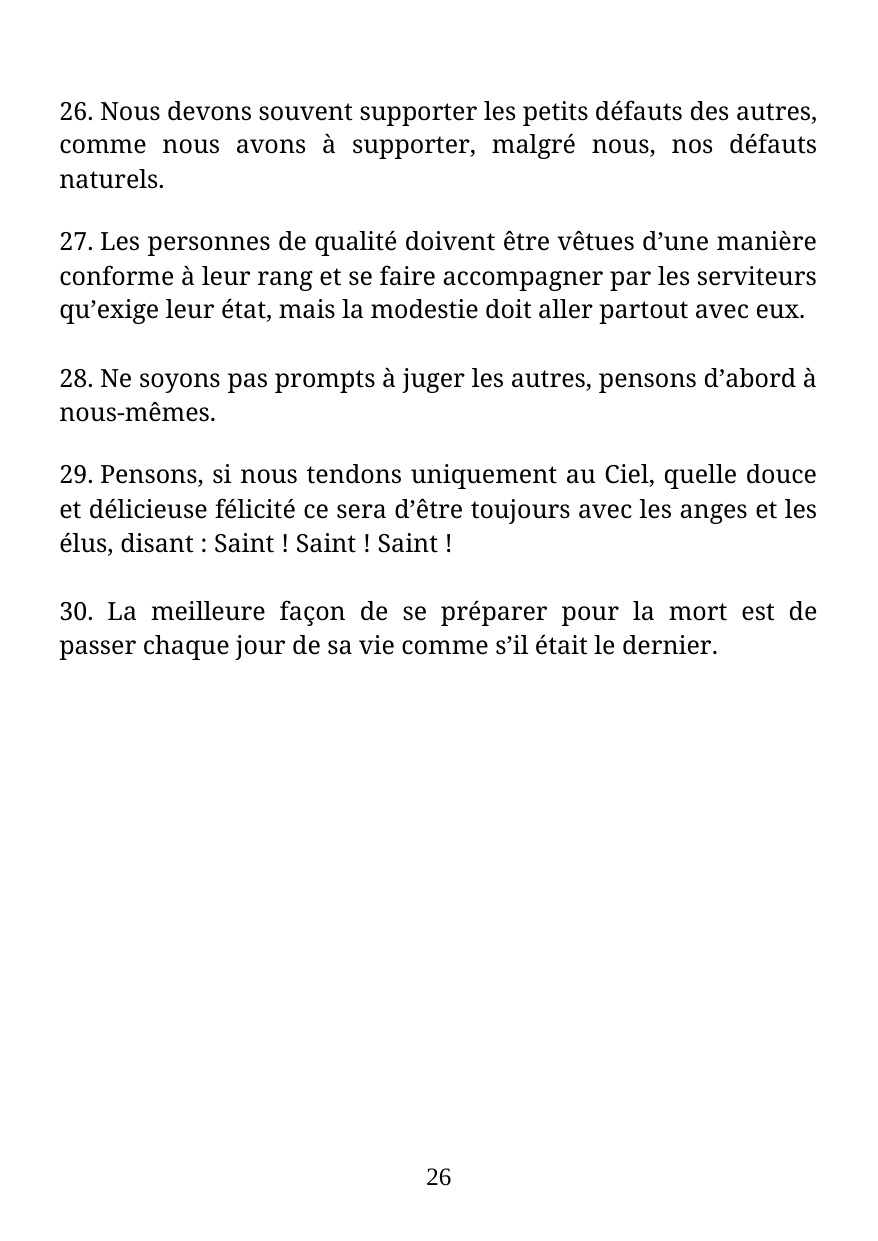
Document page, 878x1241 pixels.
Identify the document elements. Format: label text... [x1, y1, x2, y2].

text 29. Pensons, si nous tendons uniquement au Ciel, quelle douce et délicieuse félicité ce sera d’être toujours avec les anges et les élus, disant : Saint ! Saint ! Saint ! [59, 457, 818, 559]
text 27. Les personnes de qualité doivent être vêtues d’une manière conforme à leur rang et se faire accompagner par les serviteurs qu’exige leur état, mais la modestie doit aller partout avec eux. [59, 224, 818, 326]
text 28. Ne soyons pas prompts à juger les autres, pensons d’abord à nous-mêmes. [59, 360, 818, 457]
text 26. Nous devons souvent supporter les petits défauts des autres, comme nous avons à supporter, malgré nous, nos défauts naturels. [59, 93, 818, 224]
text 30. La meilleure façon de se préparer pour la mort est de passer chaque jour de sa vie comme s’il était le dernier. [59, 593, 818, 662]
